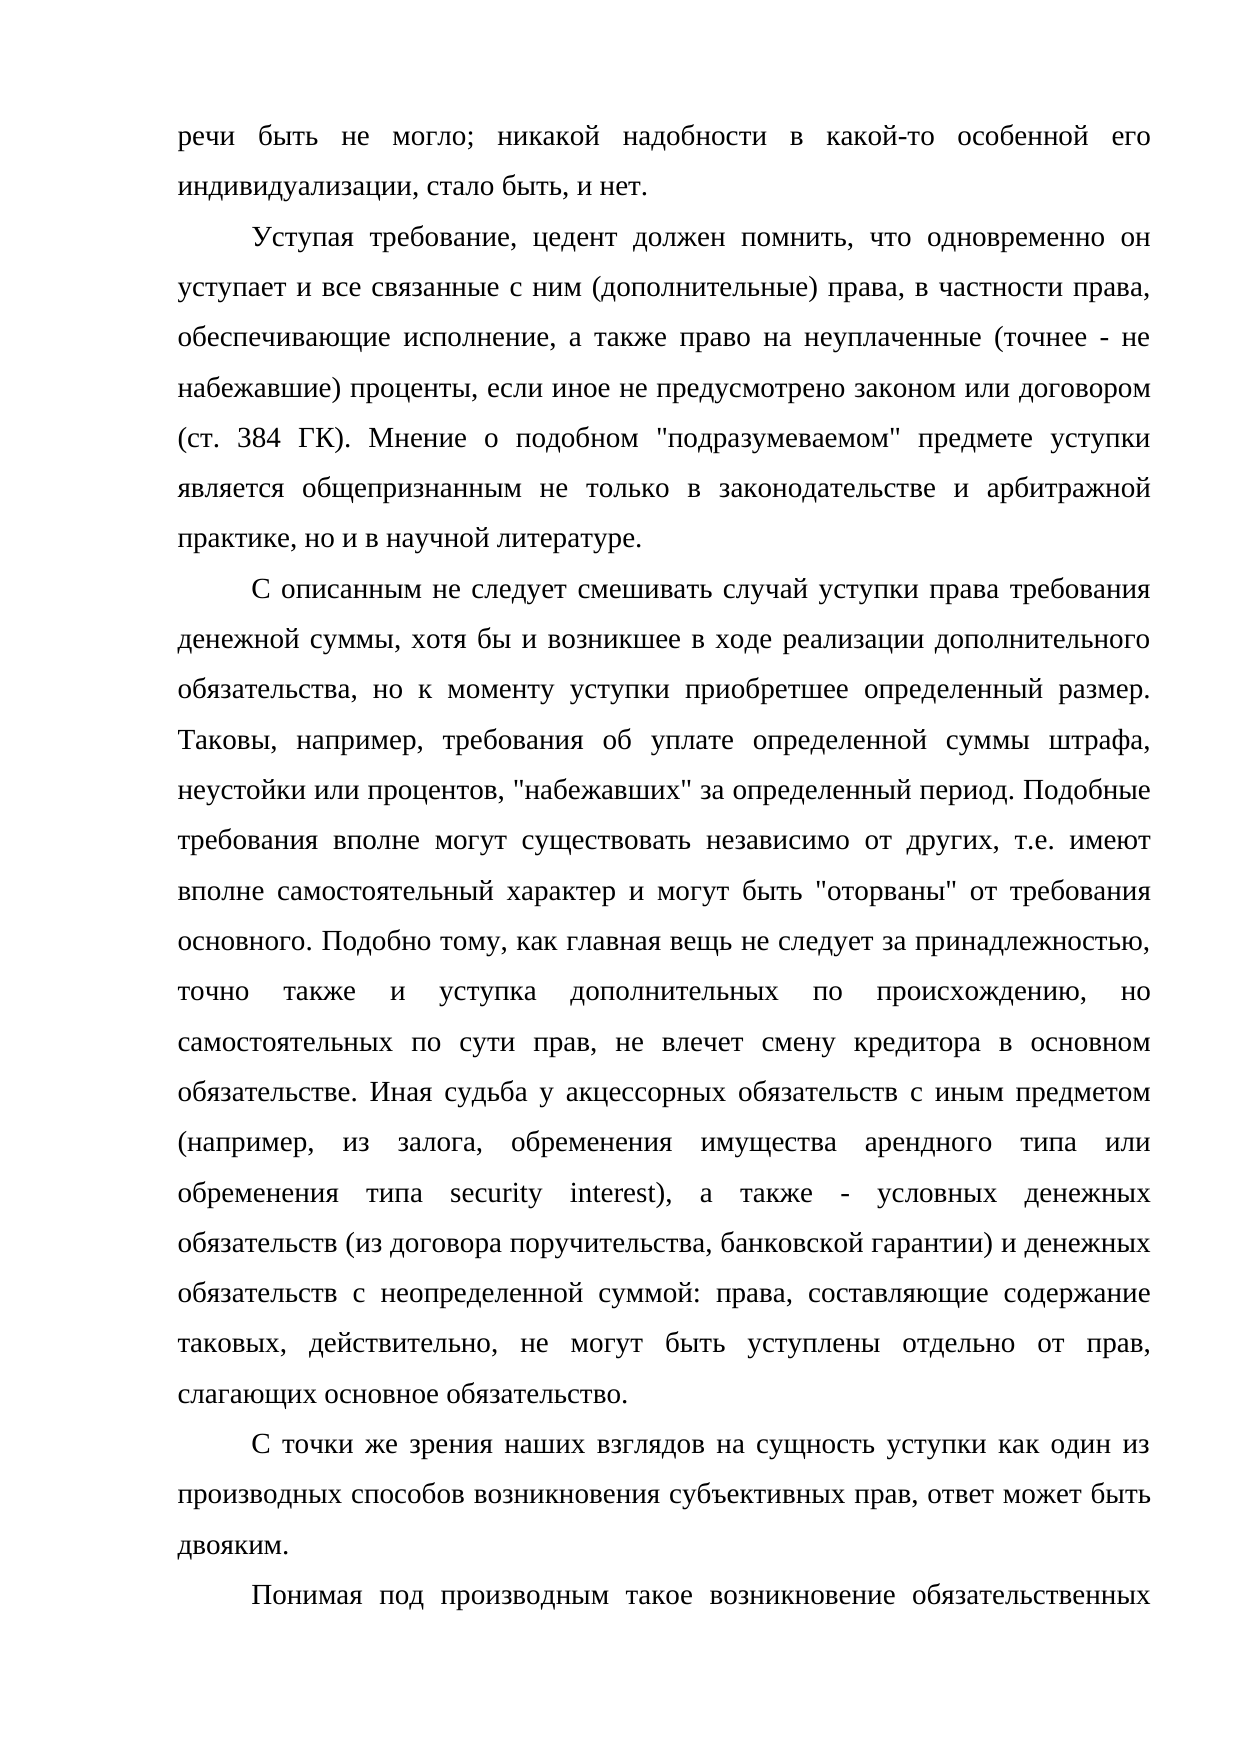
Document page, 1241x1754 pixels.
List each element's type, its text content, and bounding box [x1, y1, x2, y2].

text С описанным не следует смешивать случай уступки права требования денежной суммы, хотя бы и возникшее в ходе реализации дополнительного обязательства, но к моменту уступки приобретшее определенный размер. Таковы, например, требования об уплате определенной суммы штрафа, неустойки или процентов, "набежавших" за определенный период. Подобные требования вполне могут существовать независимо от других, т.е. имеют вполне самостоятельный характер и могут быть "оторваны" от требования основного. Подобно тому, как главная вещь не следует за принадлежностью, точно также и уступка дополнительных по происхождению, но самостоятельных по сути прав, не влечет смену кредитора в основном обязательстве. Иная судьба у акцессорных обязательств с иным предметом (например, из залога, обременения имущества арендного типа или обременения типа security interest), а также - условных денежных обязательств (из договора поручительства, банковской гарантии) и денежных обязательств с неопределенной суммой: права, составляющие содержание таковых, действительно, не могут быть уступлены отдельно от прав, слагающих основное обязательство. [177, 571, 1152, 1409]
text Уступая требование, цедент должен помнить, что одновременно он уступает и все связанные с ним (дополнительные) права, в частности права, обеспечивающие исполнение, а также право на неуплаченные (точнее - не набежавшие) проценты, если иное не предусмотрено законом или договором (ст. 384 ГК). Мнение о подобном "подразумеваемом" предмете уступки является общепризнанным не только в законодательстве и арбитражной практике, но и в научной литературе. [177, 219, 1152, 554]
text С точки же зрения наших взглядов на сущность уступки как один из производных способов возникновения субъективных прав, ответ может быть двояким. [177, 1426, 1152, 1560]
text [177, 118, 1152, 202]
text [177, 1577, 1152, 1611]
